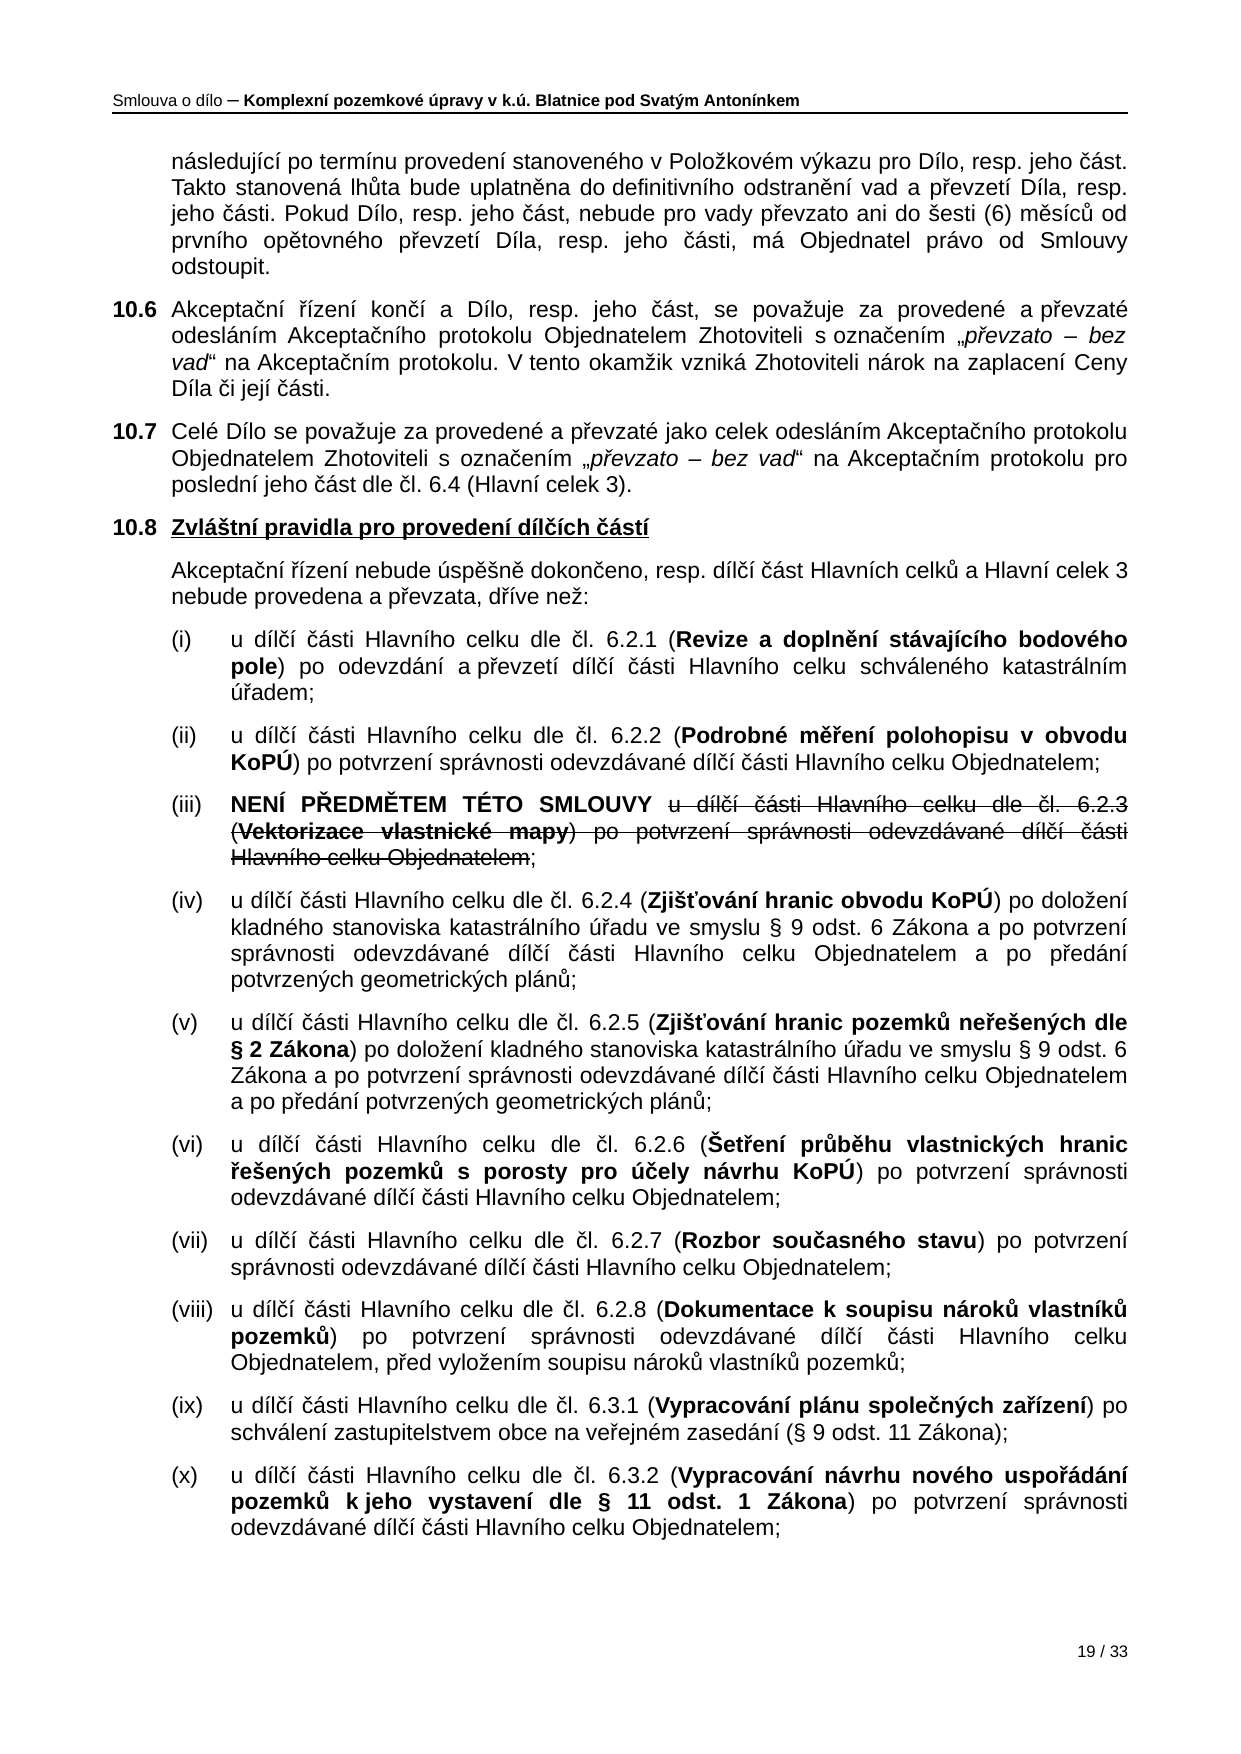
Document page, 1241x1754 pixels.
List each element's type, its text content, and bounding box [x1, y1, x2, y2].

list u dílčí části Hlavního celku dle čl. 6.3.1 (Vypracování plánu společných zařízení) po schválení zastupitelstvem obce na veřejném zasedání (§ 9 odst. 11 Zákona); [171, 1392, 1128, 1445]
text Akceptační řízení končí a Dílo, resp. jeho část, se považuje za provedené a převzaté odesláním Akceptačního protokolu Objednatelem Zhotoviteli s označením „převzato – bez vad“ na Akceptačním protokolu. V tento okamžik vzniká Zhotoviteli nárok na zaplacení Ceny Díla či její části. [112, 296, 1128, 402]
list u dílčí části Hlavního celku dle čl. 6.2.4 (Zjišťování hranic obvodu KoPÚ) po doložení kladného stanoviska katastrálního úřadu ve smyslu § 9 odst. 6 Zákona a po potvrzení správnosti odevzdávané dílčí části Hlavního celku Objednatelem a po předání potvrzených geometrických plánů; [171, 887, 1128, 993]
list u dílčí části Hlavního celku dle čl. 6.2.2 (Podrobné měření polohopisu v obvodu KoPÚ) po potvrzení správnosti odevzdávané dílčí části Hlavního celku Objednatelem; [171, 722, 1128, 775]
list u dílčí části Hlavního celku dle čl. 6.2.6 (Šetření průběhu vlastnických hranic řešených pozemků s porosty pro účely návrhu KoPÚ) po potvrzení správnosti odevzdávané dílčí části Hlavního celku Objednatelem; [171, 1131, 1128, 1210]
list u dílčí části Hlavního celku dle čl. 6.3.2 (Vypracování návrhu nového uspořádání pozemků k jeho vystavení dle § 11 odst. 1 Zákona) po potvrzení správnosti odevzdávané dílčí části Hlavního celku Objednatelem; [171, 1462, 1128, 1541]
list u dílčí části Hlavního celku dle čl. 6.2.8 (Dokumentace k soupisu nároků vlastníků pozemků) po potvrzení správnosti odevzdávané dílčí části Hlavního celku Objednatelem, před vyložením soupisu nároků vlastníků pozemků; [171, 1296, 1128, 1376]
text Celé Dílo se považuje za provedené a převzaté jako celek odesláním Akceptačního protokolu Objednatelem Zhotoviteli s označením „převzato – bez vad“ na Akceptačním protokolu pro poslední jeho část dle čl. 6.4 (Hlavní celek 3). [112, 418, 1128, 497]
list u dílčí části Hlavního celku dle čl. 6.2.7 (Rozbor současného stavu) po potvrzení správnosti odevzdávané dílčí části Hlavního celku Objednatelem; [171, 1227, 1128, 1280]
list Akceptační řízení nebude úspěšně dokončeno, resp. dílčí část Hlavních celků a Hlavní celek 3 nebude provedena a převzata, dříve než: [171, 557, 1128, 610]
text Zvláštní pravidla pro provedení dílčích částí [112, 514, 1128, 540]
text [112, 148, 1128, 279]
list NENÍ PŘEDMĚTEM TÉTO SMLOUVY u dílčí části Hlavního celku dle čl. 6.2.3 (Vektorizace vlastnické mapy) po potvrzení správnosti odevzdávané dílčí části Hlavního celku Objednatelem; [171, 791, 1128, 871]
list u dílčí části Hlavního celku dle čl. 6.2.5 (Zjišťování hranic pozemků neřešených dle § 2 Zákona) po doložení kladného stanoviska katastrálního úřadu ve smyslu § 9 odst. 6 Zákona a po potvrzení správnosti odevzdávané dílčí části Hlavního celku Objednatelem a po předání potvrzených geometrických plánů; [171, 1009, 1128, 1115]
list u dílčí části Hlavního celku dle čl. 6.2.1 (Revize a doplnění stávajícího bodového pole) po odevzdání a převzetí dílčí části Hlavního celku schváleného katastrálním úřadem; [171, 626, 1128, 705]
